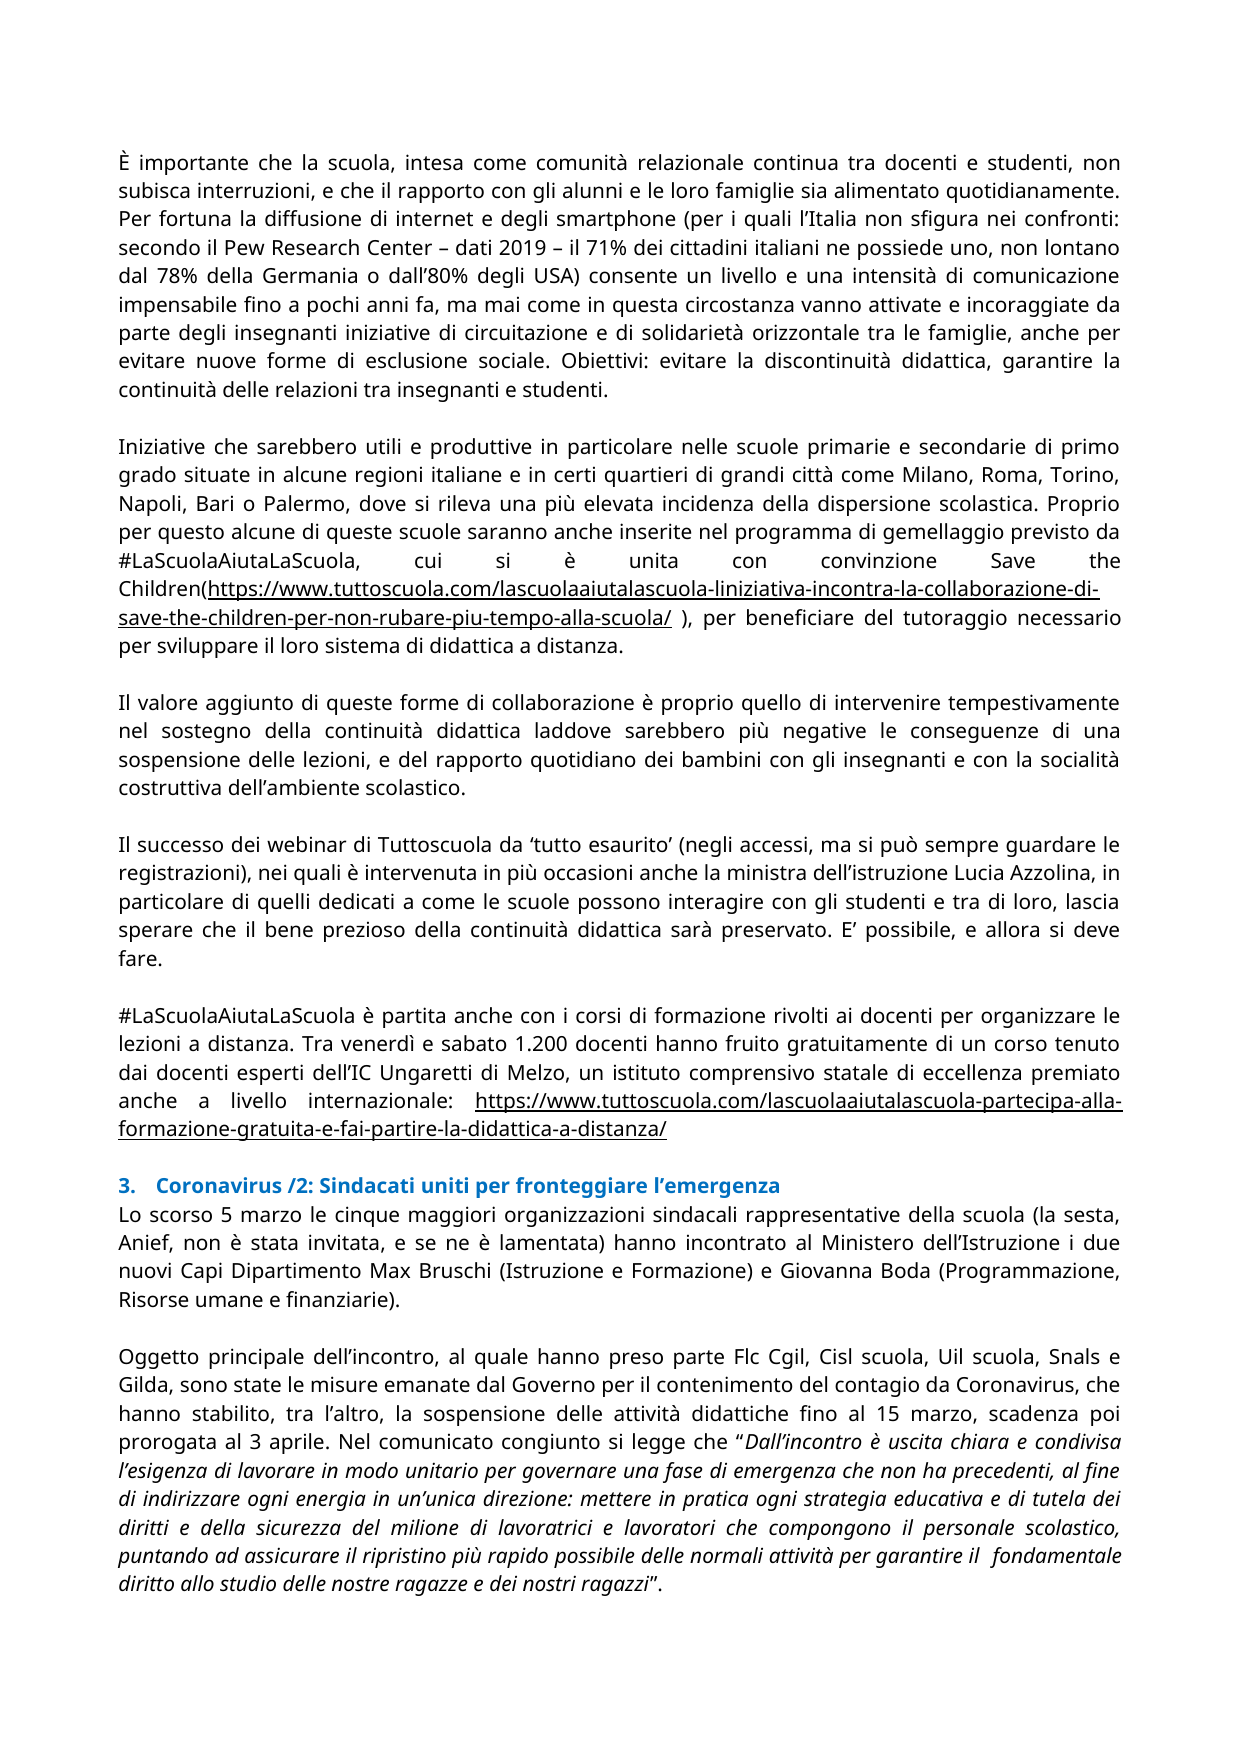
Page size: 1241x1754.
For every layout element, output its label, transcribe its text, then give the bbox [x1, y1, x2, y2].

text Iniziative che sarebbero utili e produttive in particolare nelle scuole primarie e secondarie di primo grado situate in alcune regioni italiane e in certi quartieri di grandi città come Milano, Roma, Torino, Napoli, Bari o Palermo, dove si rileva una più elevata incidenza della dispersione scolastica. Proprio per questo alcune di queste scuole saranno anche inserite nel programma di gemellaggio previsto da #LaScuolaAiutaLaScuola, cui si è unita con convinzione Save the Children(https://www.tuttoscuola.com/lascuolaaiutalascuola-liniziativa-incontra-la-collaborazione-di-save-the-children-per-non-rubare-piu-tempo-alla-scuola/ ), per beneficiare del tutoraggio necessario per sviluppare il loro sistema di didattica a distanza. [118, 432, 1122, 659]
text Il valore aggiunto di queste forme di collaborazione è proprio quello di intervenire tempestivamente nel sostegno della continuità didattica laddove sarebbero più negative le conseguenze di una sospensione delle lezioni, e del rapporto quotidiano dei bambini con gli insegnanti e con la socialità costruttiva dell’ambiente scolastico. [118, 688, 1122, 802]
title Coronavirus /2: Sindacati uniti per fronteggiare l’emergenza [118, 1171, 1122, 1200]
text #LaScuolaAiutaLaScuola è partita anche con i corsi di formazione rivolti ai docenti per organizzare le lezioni a distanza. Tra venerdì e sabato 1.200 docenti hanno fruito gratuitamente di un corso tenuto dai docenti esperti dell’IC Ungaretti di Melzo, un istituto comprensivo statale di eccellenza premiato anche a livello internazionale: https://www.tuttoscuola.com/lascuolaaiutalascuola-partecipa-alla-formazione-gratuita-e-fai-partire-la-didattica-a-distanza/ [118, 1001, 1122, 1143]
text È importante che la scuola, intesa come comunità relazionale continua tra docenti e studenti, non subisca interruzioni, e che il rapporto con gli alunni e le loro famiglie sia alimentato quotidianamente. Per fortuna la diffusione di internet e degli smartphone (per i quali l’Italia non sfigura nei confronti: secondo il Pew Research Center – dati 2019 – il 71% dei cittadini italiani ne possiede uno, non lontano dal 78% della Germania o dall’80% degli USA) consente un livello e una intensità di comunicazione impensabile fino a pochi anni fa, ma mai come in questa circostanza vanno attivate e incoraggiate da parte degli insegnanti iniziative di circuitazione e di solidarietà orizzontale tra le famiglie, anche per evitare nuove forme di esclusione sociale. Obiettivi: evitare la discontinuità didattica, garantire la continuità delle relazioni tra insegnanti e studenti. [118, 148, 1122, 403]
text Il successo dei webinar di Tuttoscuola da ‘tutto esaurito’ (negli accessi, ma si può sempre guardare le registrazioni), nei quali è intervenuta in più occasioni anche la ministra dell’istruzione Lucia Azzolina, in particolare di quelli dedicati a come le scuole possono interagire con gli studenti e tra di loro, lascia sperare che il bene prezioso della continuità didattica sarà preservato. E’ possibile, e allora si deve fare. [118, 830, 1122, 972]
text Lo scorso 5 marzo le cinque maggiori organizzazioni sindacali rappresentative della scuola (la sesta, Anief, non è stata invitata, e se ne è lamentata) hanno incontrato al Ministero dell’Istruzione i due nuovi Capi Dipartimento Max Bruschi (Istruzione e Formazione) e Giovanna Boda (Programmazione, Risorse umane e finanziarie). [118, 1200, 1122, 1313]
text Oggetto principale dell’incontro, al quale hanno preso parte Flc Cgil, Cisl scuola, Uil scuola, Snals e Gilda, sono state le misure emanate dal Governo per il contenimento del contagio da Coronavirus, che hanno stabilito, tra l’altro, la sospensione delle attività didattiche fino al 15 marzo, scadenza poi prorogata al 3 aprile. Nel comunicato congiunto si legge che “Dall’incontro è uscita chiara e condivisa l’esigenza di lavorare in modo unitario per governare una fase di emergenza che non ha precedenti, al fine di indirizzare ogni energia in un’unica direzione: mettere in pratica ogni strategia educativa e di tutela dei diritti e della sicurezza del milione di lavoratrici e lavoratori che compongono il personale scolastico, puntando ad assicurare il ripristino più rapido possibile delle normali attività per garantire il fondamentale diritto allo studio delle nostre ragazze e dei nostri ragazzi”. [118, 1342, 1122, 1598]
